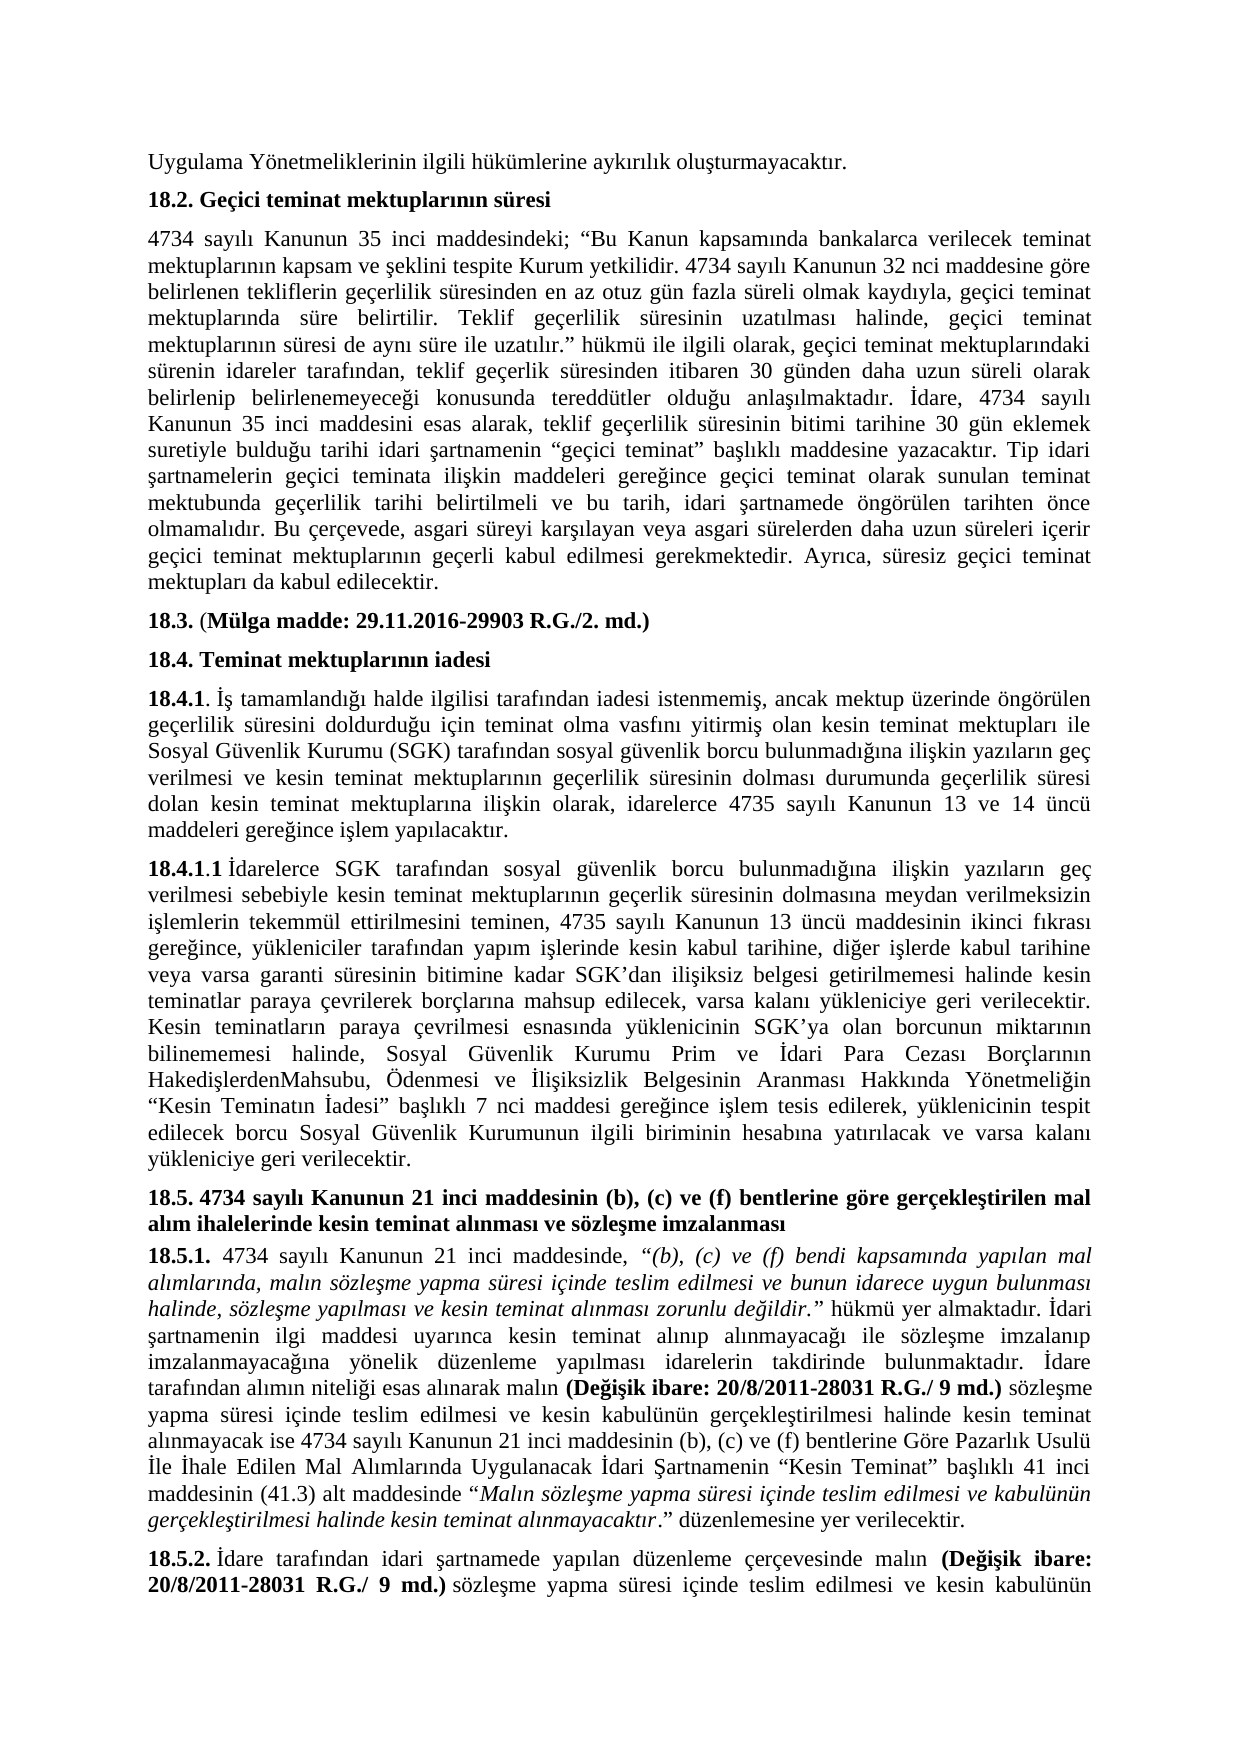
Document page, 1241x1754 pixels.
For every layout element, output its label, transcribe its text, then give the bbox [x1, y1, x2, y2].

text 18.4.1. İş tamamlandığı halde ilgilisi tarafından iadesi istenmemiş, ancak mektup üzerinde öngörülen geçerlilik süresini doldurduğu için teminat olma vasfını yitirmiş olan kesin teminat mektupları ile Sosyal Güvenlik Kurumu (SGK) tarafından sosyal güvenlik borcu bulunmadığına ilişkin yazıların geç verilmesi ve kesin teminat mektuplarının geçerlilik süresinin dolması durumunda geçerlilik süresi dolan kesin teminat mektuplarına ilişkin olarak, idarelerce 4735 sayılı Kanunun 13 ve 14 üncü maddeleri gereğince işlem yapılacaktır. [148, 684, 1092, 843]
text 18.5.1. 4734 sayılı Kanunun 21 inci maddesinde, “(b), (c) ve (f) bendi kapsamında yapılan mal alımlarında, malın sözleşme yapma süresi içinde teslim edilmesi ve bunun idarece uygun bulunması halinde, sözleşme yapılması ve kesin teminat alınması zorunlu değildir.” hükmü yer almaktadır. İdari şartnamenin ilgi maddesi uyarınca kesin teminat alınıp alınmayacağı ile sözleşme imzalanıp imzalanmayacağına yönelik düzenleme yapılması idarelerin takdirinde bulunmaktadır. İdare tarafından alımın niteliği esas alınarak malın (Değişik ibare: 20/8/2011-28031 R.G./ 9 md.) sözleşme yapma süresi içinde teslim edilmesi ve kesin kabulünün gerçekleştirilmesi halinde kesin teminat alınmayacak ise 4734 sayılı Kanunun 21 inci maddesinin (b), (c) ve (f) bentlerine Göre Pazarlık Usulü İle İhale Edilen Mal Alımlarında Uygulanacak İdari Şartnamenin “Kesin Teminat” başlıklı 41 inci maddesinin (41.3) alt maddesinde “Malın sözleşme yapma süresi içinde teslim edilmesi ve kabulünün gerçekleştirilmesi halinde kesin teminat alınmayacaktır.” düzenlemesine yer verilecektir. [148, 1243, 1092, 1532]
text 18.3. (Mülga madde: 29.11.2016-29903 R.G./2. md.) [148, 607, 1092, 633]
text 18.2. Geçici teminat mektuplarının süresi [148, 187, 1092, 213]
text 18.5. 4734 sayılı Kanunun 21 inci maddesinin (b), (c) ve (f) bentlerine göre gerçekleştirilen mal alım ihalelerinde kesin teminat alınması ve sözleşme imzalanması [148, 1184, 1092, 1237]
text 4734 sayılı Kanunun 35 inci maddesindeki; “Bu Kanun kapsamında bankalarca verilecek teminat mektuplarının kapsam ve şeklini tespite Kurum yetkilidir. 4734 sayılı Kanunun 32 nci maddesine göre belirlenen tekliflerin geçerlilik süresinden en az otuz gün fazla süreli olmak kaydıyla, geçici teminat mektuplarında süre belirtilir. Teklif geçerlilik süresinin uzatılması halinde, geçici teminat mektuplarının süresi de aynı süre ile uzatılır.” hükmü ile ilgili olarak, geçici teminat mektuplarındaki sürenin idareler tarafından, teklif geçerlik süresinden itibaren 30 günden daha uzun süreli olarak belirlenip belirlenemeyeceği konusunda tereddütler olduğu anlaşılmaktadır. İdare, 4734 sayılı Kanunun 35 inci maddesini esas alarak, teklif geçerlilik süresinin bitimi tarihine 30 gün eklemek suretiyle bulduğu tarihi idari şartnamenin “geçici teminat” başlıklı maddesine yazacaktır. Tip idari şartnamelerin geçici teminata ilişkin maddeleri gereğince geçici teminat olarak sunulan teminat mektubunda geçerlilik tarihi belirtilmeli ve bu tarih, idari şartnamede öngörülen tarihten önce olmamalıdır. Bu çerçevede, asgari süreyi karşılayan veya asgari sürelerden daha uzun süreleri içerir geçici teminat mektuplarının geçerli kabul edilmesi gerekmektedir. Ayrıca, süresiz geçici teminat mektupları da kabul edilecektir. [148, 225, 1092, 594]
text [148, 1545, 1092, 1598]
text 18.4. Teminat mektuplarının iadesi [148, 646, 1092, 672]
text 18.4.1.1 İdarelerce SGK tarafından sosyal güvenlik borcu bulunmadığına ilişkin yazıların geç verilmesi sebebiyle kesin teminat mektuplarının geçerlik süresinin dolmasına meydan verilmeksizin işlemlerin tekemmül ettirilmesini teminen, 4735 sayılı Kanunun 13 üncü maddesinin ikinci fıkrası gereğince, yükleniciler tarafından yapım işlerinde kesin kabul tarihine, diğer işlerde kabul tarihine veya varsa garanti süresinin bitimine kadar SGK’dan ilişiksiz belgesi getirilmemesi halinde kesin teminatlar paraya çevrilerek borçlarına mahsup edilecek, varsa kalanı yükleniciye geri verilecektir. Kesin teminatların paraya çevrilmesi esnasında yüklenicinin SGK’ya olan borcunun miktarının bilinememesi halinde, Sosyal Güvenlik Kurumu Prim ve İdari Para Cezası Borçlarının HakedişlerdenMahsubu, Ödenmesi ve İlişiksizlik Belgesinin Aranması Hakkında Yönetmeliğin “Kesin Teminatın İadesi” başlıklı 7 nci maddesi gereğince işlem tesis edilerek, yüklenicinin tespit edilecek borcu Sosyal Güvenlik Kurumunun ilgili biriminin hesabına yatırılacak ve varsa kalanı yükleniciye geri verilecektir. [148, 855, 1092, 1171]
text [148, 148, 1092, 174]
